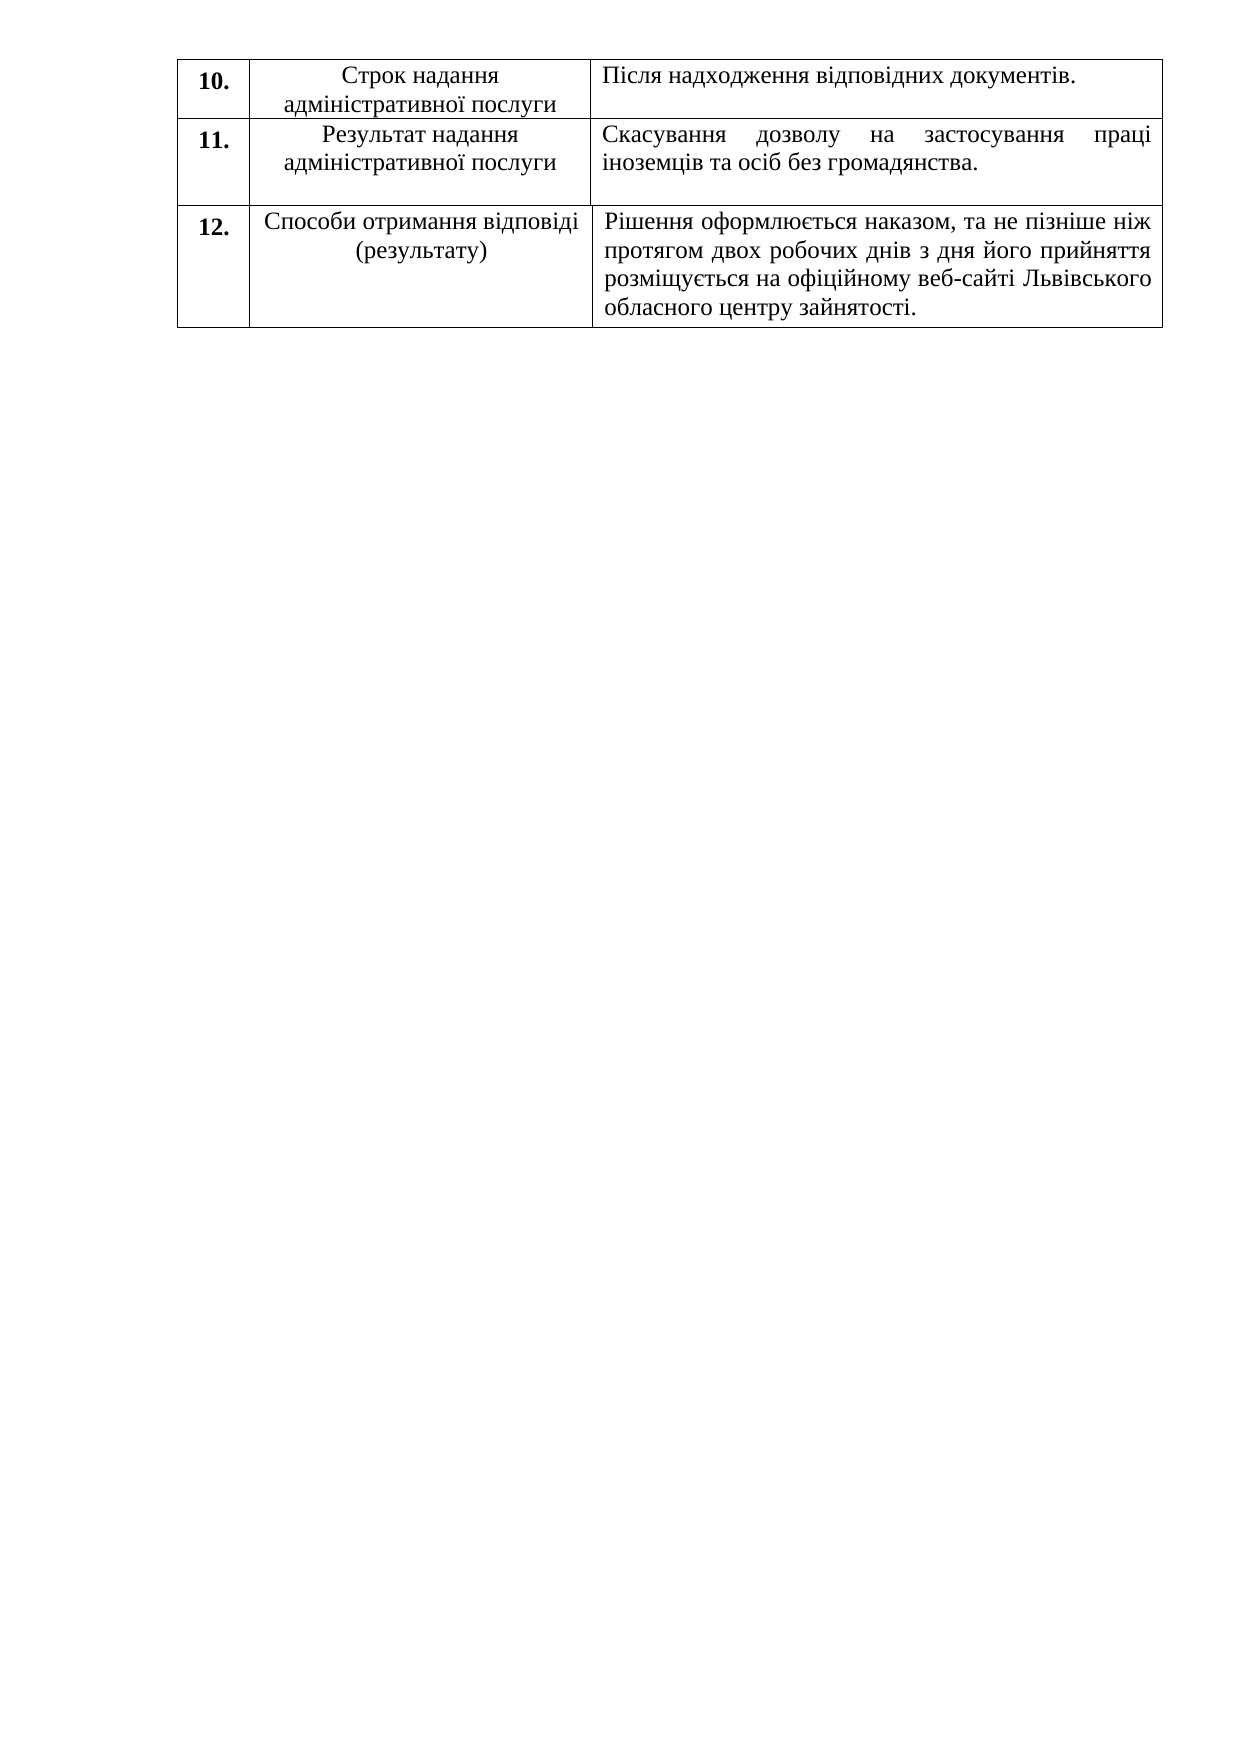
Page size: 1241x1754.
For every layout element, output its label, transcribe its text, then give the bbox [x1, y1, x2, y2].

table_cell Строк надання адміністративної послуги [250, 60, 590, 118]
table_cell Скасування дозволу на застосування праці іноземців та осіб без громадянства. [591, 119, 1162, 205]
table_cell Способи отримання відповіді (результату) [250, 206, 592, 327]
table_cell Результат надання адміністративної послуги [250, 119, 590, 205]
table_cell Рішення оформлюється наказом, та не пізніше ніж протягом двох робочих днів з дня його прийняття розміщується на офіційному веб-сайті Львівського обласного центру зайнятості. [593, 206, 1162, 327]
table_cell 10. [178, 60, 249, 118]
table_cell Після надходження відповідних документів. [591, 60, 1162, 118]
table_cell 11. [178, 119, 249, 205]
table_cell 12. [178, 206, 249, 327]
